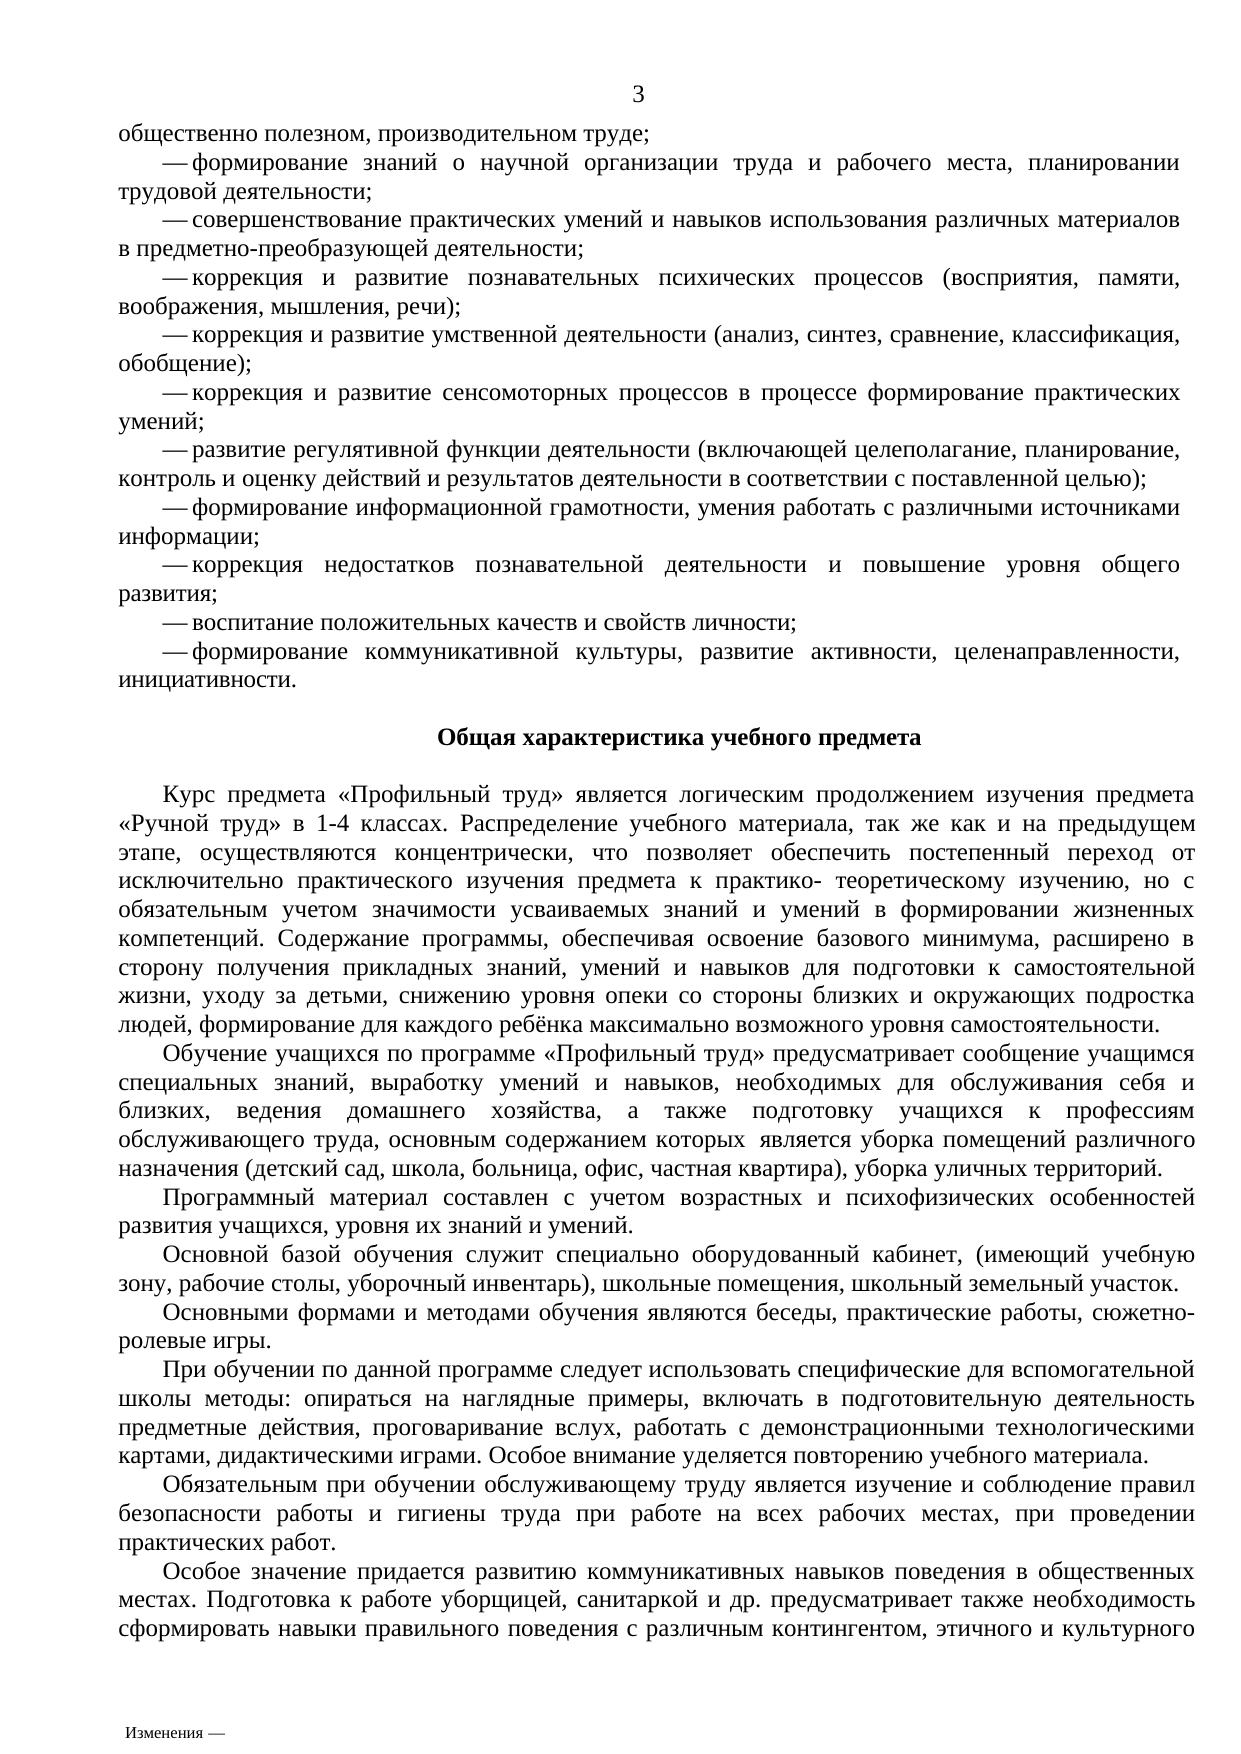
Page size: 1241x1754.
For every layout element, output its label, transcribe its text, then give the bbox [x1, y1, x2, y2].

list формирование знаний о научной организации труда и рабочего места, планировании трудовой деятельности; [118, 147, 1181, 204]
text Основными формами и методами обучения являются беседы, практические работы, сюжетно-ролевые игры. [118, 1297, 1196, 1354]
text Обучение учащихся по программе «Профильный труд» предусматривает сообщение учащимся специальных знаний, выработку умений и навыков, необходимых для обслуживания себя и близких, ведения домашнего хозяйства, а также подготовку учащихся к профессиям обслуживающего труда, основным содержанием которых является уборка помещений различного назначения (детский сад, школа, больница, офис, частная квартира), уборка уличных территорий. [118, 1038, 1196, 1182]
list формирование информационной грамотности, умения работать с различными источниками информации; [118, 492, 1181, 549]
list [118, 118, 1181, 147]
list Общая характеристика учебного предмета [118, 722, 1196, 751]
list коррекция недостатков познавательной деятельности и повышение уровня общего развития; [118, 549, 1181, 607]
list совершенствование практических умений и навыков использования различных материалов в предметно-преобразующей деятельности; [118, 204, 1181, 262]
list развитие регулятивной функции деятельности (включающей целеполагание, планирование, контроль и оценку действий и результатов деятельности в соответствии с поставленной целью); [118, 434, 1181, 492]
list коррекция и развитие сенсомоторных процессов в процессе формирование практических умений; [118, 377, 1181, 434]
text Программный материал составлен с учетом возрастных и психофизических особенностей развития учащихся, уровня их знаний и умений. [118, 1182, 1196, 1239]
list коррекция и развитие познавательных психических процессов (восприятия, памяти, воображения, мышления, речи); [118, 262, 1181, 319]
list коррекция и развитие умственной деятельности (анализ, синтез, сравнение, классификация, обобщение); [118, 319, 1181, 377]
list воспитание положительных качеств и свойств личности; [118, 607, 1181, 636]
text Основной базой обучения служит специально оборудованный кабинет, (имеющий учебную зону, рабочие столы, уборочный инвентарь), школьные помещения, школьный земельный участок. [118, 1239, 1196, 1297]
text При обучении по данной программе следует использовать специфические для вспомогательной школы методы: опираться на наглядные примеры, включать в подготовительную деятельность предметные действия, проговаривание вслух, работать с демонстрационными технологическими картами, дидактическими играми. Особое внимание уделяется повторению учебного материала. [118, 1354, 1196, 1469]
text Курс предмета «Профильный труд» является логическим продолжением изучения предмета «Ручной труд» в 1-4 классах. Распределение учебного материала, так же как и на предыдущем этапе, осуществляются концентрически, что позволяет обеспечить постепенный переход от исключительно практического изучения предмета к практико- теоретическому изучению, но с обязательным учетом значимости усваиваемых знаний и умений в формировании жизненных компетенций. Содержание программы, обеспечивая освоение базового минимума, расширено в сторону получения прикладных знаний, умений и навыков для подготовки к самостоятельной жизни, уходу за детьми, снижению уровня опеки со стороны близких и окружающих подростка людей, формирование для каждого ребёнка максимально возможного уровня самостоятельности. [118, 779, 1196, 1038]
list формирование коммуникативной культуры, развитие активности, целенаправленности, инициативности. [118, 636, 1181, 693]
text Обязательным при обучении обслуживающему труду является изучение и соблюдение правил безопасности работы и гигиены труда при работе на всех рабочих местах, при проведении практических работ. [118, 1469, 1196, 1556]
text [118, 1556, 1196, 1642]
